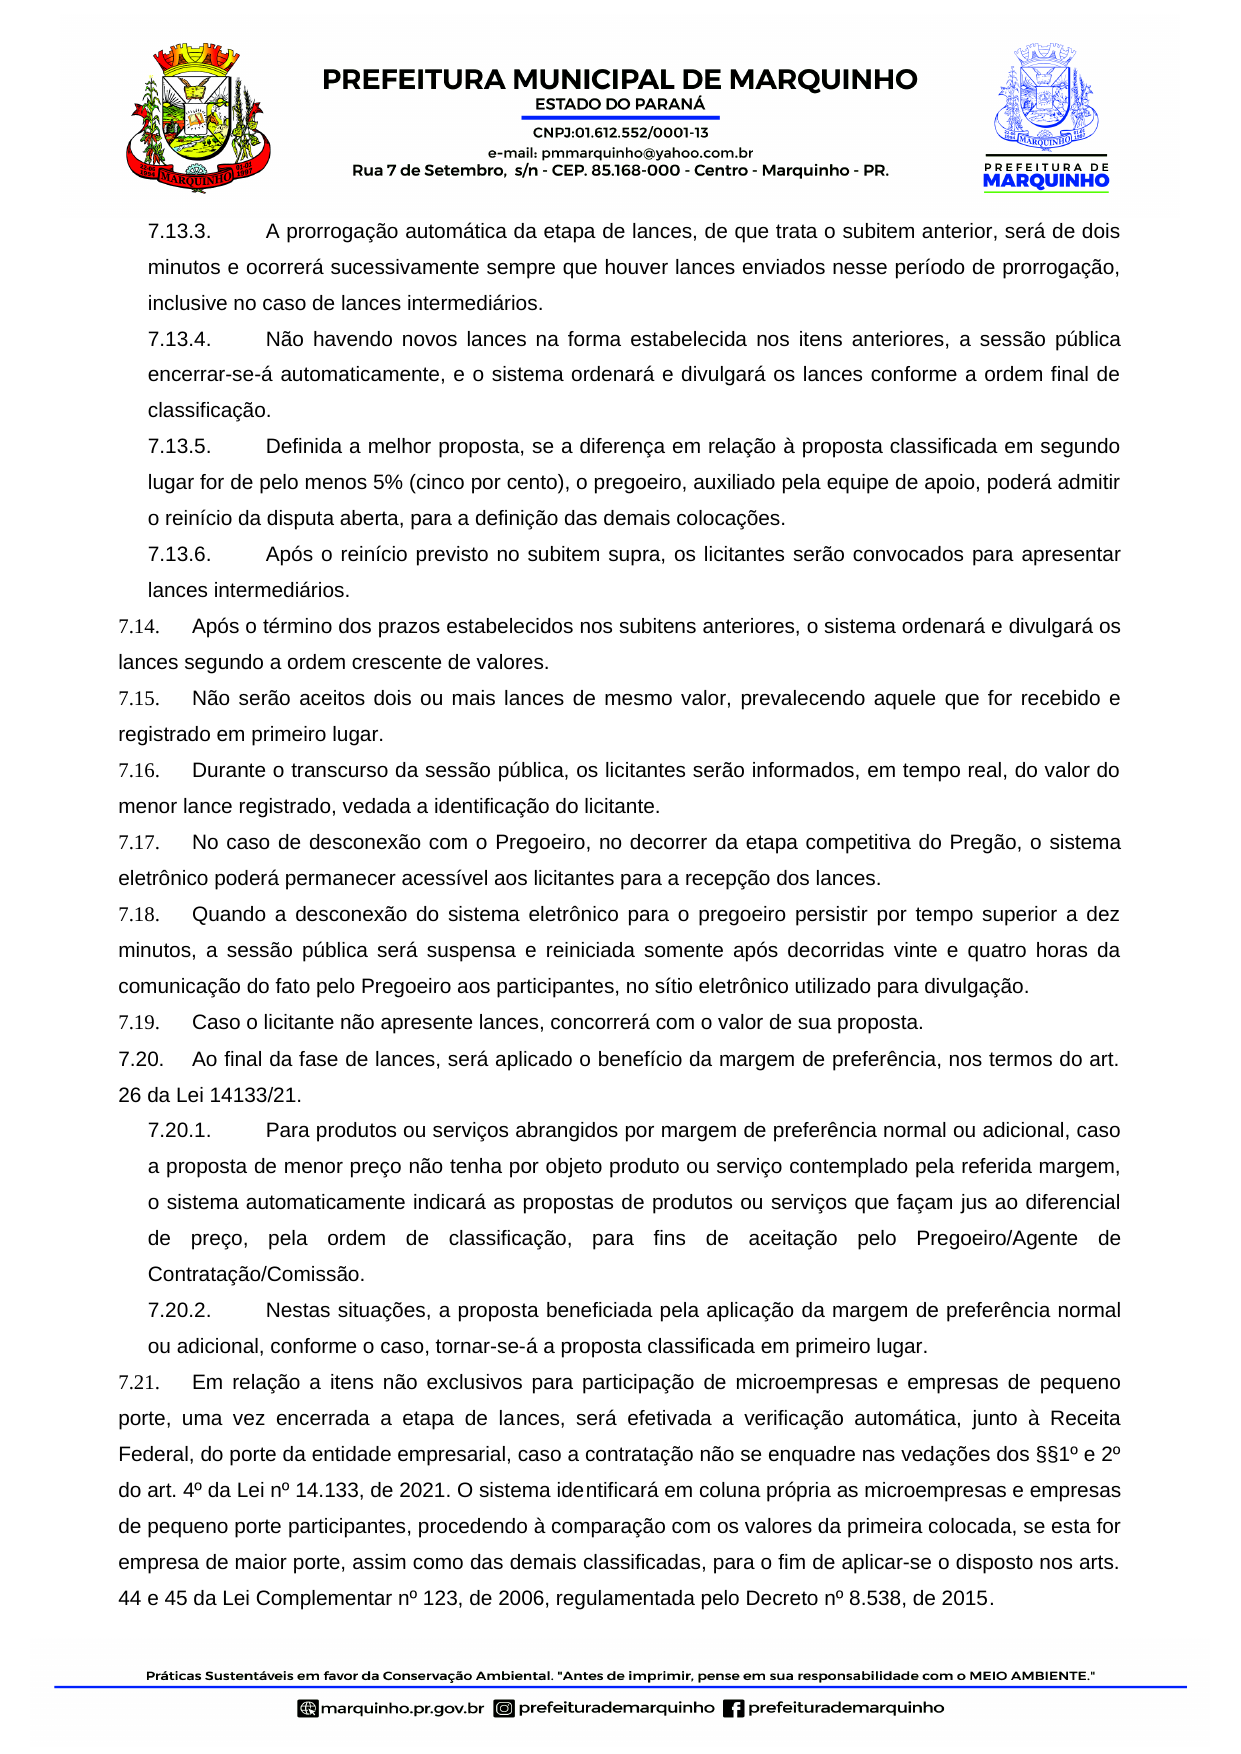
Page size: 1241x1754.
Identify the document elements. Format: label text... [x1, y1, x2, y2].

text Após o reinício previsto no subitem supra, os licitantes serão convocados para apresentar lances intermediários. [148, 542, 1122, 602]
text A prorrogação automática da etapa de lances, de que trata o subitem anterior, será de dois minutos e ocorrerá sucessivamente sempre que houver lances enviados nesse período de prorrogação, inclusive no caso de lances intermediários. [148, 218, 1122, 314]
text Em relação a itens não exclusivos para participação de microempresas e empresas de pequeno porte, uma vez encerrada a etapa de lances, será efetivada a verificação automática, junto à Receita Federal, do porte da entidade empresarial, caso a contratação não se enquadre nas vedações dos §§1º e 2º do art. 4º da Lei nº 14.133, de 2021. O sistema identificará em coluna própria as microempresas e empresas de pequeno porte participantes, procedendo à comparação com os valores da primeira colocada, se esta for empresa de maior porte, assim como das demais classificadas, para o fim de aplicar-se o disposto nos arts. 44 e 45 da Lei Complementar nº 123, de 2006, regulamentada pelo Decreto nº 8.538, de 2015. [118, 1370, 1122, 1610]
text Para produtos ou serviços abrangidos por margem de preferência normal ou adicional, caso a proposta de menor preço não tenha por objeto produto ou serviço contemplado pela referida margem, o sistema automaticamente indicará as propostas de produtos ou serviços que façam jus ao diferencial de preço, pela ordem de classificação, para fins de aceitação pelo Pregoeiro/Agente de Contratação/Comissão. [148, 1118, 1122, 1286]
text Ao final da fase de lances, será aplicado o benefício da margem de preferência, nos termos do art. 26 da Lei 14133/21. [118, 1046, 1122, 1106]
picture [30, 1638, 1210, 1747]
text Não havendo novos lances na forma estabelecida nos itens anteriores, a sessão pública encerrar-se-á automaticamente, e o sistema ordenará e divulgará os lances conforme a ordem final de classificação. [148, 326, 1122, 422]
text Caso o licitante não apresente lances, concorrerá com o valor de sua proposta. [118, 1010, 1122, 1034]
text Nestas situações, a proposta beneficiada pela aplicação da margem de preferência normal ou adicional, conforme o caso, tornar-se-á a proposta classificada em primeiro lugar. [148, 1298, 1122, 1358]
text No caso de desconexão com o Pregoeiro, no decorrer da etapa competitiva do Pregão, o sistema eletrônico poderá permanecer acessível aos licitantes para a recepção dos lances. [118, 830, 1122, 890]
text Durante o transcurso da sessão pública, os licitantes serão informados, em tempo real, do valor do menor lance registrado, vedada a identificação do licitante. [118, 758, 1122, 818]
text Definida a melhor proposta, se a diferença em relação à proposta classificada em segundo lugar for de pelo menos 5% (cinco por cento), o pregoeiro, auxiliado pela equipe de apoio, poderá admitir o reinício da disputa aberta, para a definição das demais colocações. [148, 434, 1122, 530]
text Após o término dos prazos estabelecidos nos subitens anteriores, o sistema ordenará e divulgará os lances segundo a ordem crescente de valores. [118, 614, 1122, 674]
text Não serão aceitos dois ou mais lances de mesmo valor, prevalecendo aquele que for recebido e registrado em primeiro lugar. [118, 686, 1122, 746]
text Quando a desconexão do sistema eletrônico para o pregoeiro persistir por tempo superior a dez minutos, a sessão pública será suspensa e reiniciada somente após decorridas vinte e quatro horas da comunicação do fato pelo Pregoeiro aos participantes, no sítio eletrônico utilizado para divulgação. [118, 902, 1122, 998]
picture [60, 14, 1181, 218]
